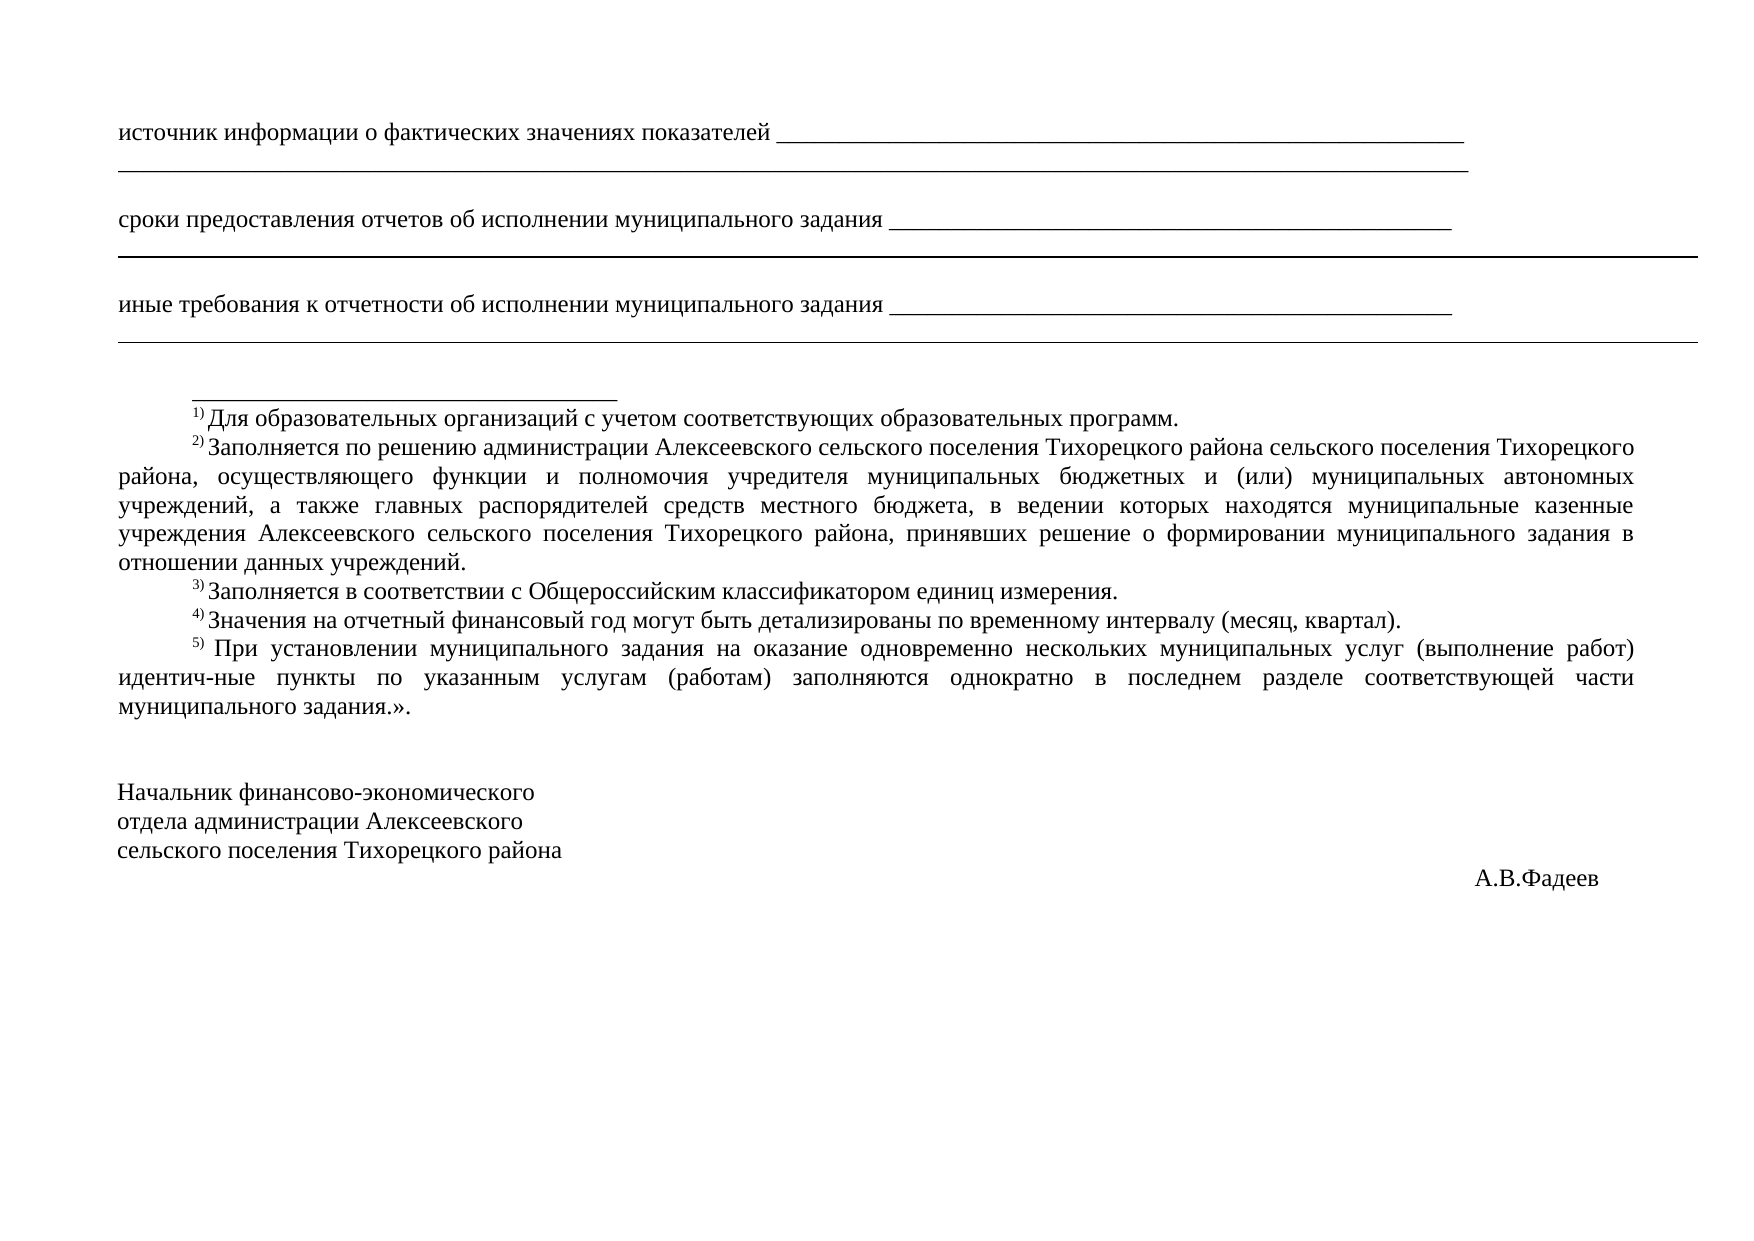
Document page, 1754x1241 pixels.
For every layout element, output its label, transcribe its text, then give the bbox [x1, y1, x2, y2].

text 3) Заполняется в соответствии с Общероссийским классификатором единиц измерения. [118, 576, 1636, 605]
text __________________________________ [118, 375, 1636, 403]
text иные требования к отчетности об исполнении муниципального задания _____________________________________________ [118, 289, 1636, 318]
text 4) Значения на отчетный финансовый год могут быть детализированы по временному интервалу (месяц, квартал). [118, 605, 1636, 633]
table_header А.В.Фадеев [793, 749, 1749, 892]
text источник информации о фактических значениях показателей _______________________________________________________ [118, 117, 1636, 146]
text сроки предоставления отчетов об исполнении муниципального задания _____________________________________________ [118, 204, 1636, 232]
table_header Начальник финансово-экономического отдела администрации Алексеевского сельского поселения Тихорецкого района [81, 749, 793, 892]
text ____________________________________________________________________________________________________________ [118, 146, 1636, 175]
text 2) Заполняется по решению администрации Алексеевского сельского поселения Тихорецкого района сельского поселения Тихорецкого района, осуществляющего функции и полномочия учредителя муниципальных бюджетных и (или) муниципальных автономных учреждений, а также главных распорядителей средств местного бюджета, в ведении которых находятся муниципальные казенные учреждения Алексеевского сельского поселения Тихорецкого района, принявших решение о формировании муниципального задания в отношении данных учреждений. [118, 432, 1636, 576]
text 1) Для образовательных организаций с учетом соответствующих образовательных программ. [118, 403, 1636, 432]
text 5) При установлении муниципального задания на оказание одновременно нескольких муниципальных услуг (выполнение работ) идентич-ные пункты по указанным услугам (работам) заполняются однократно в последнем разделе соответствующей части муниципального задания.». [118, 633, 1636, 720]
